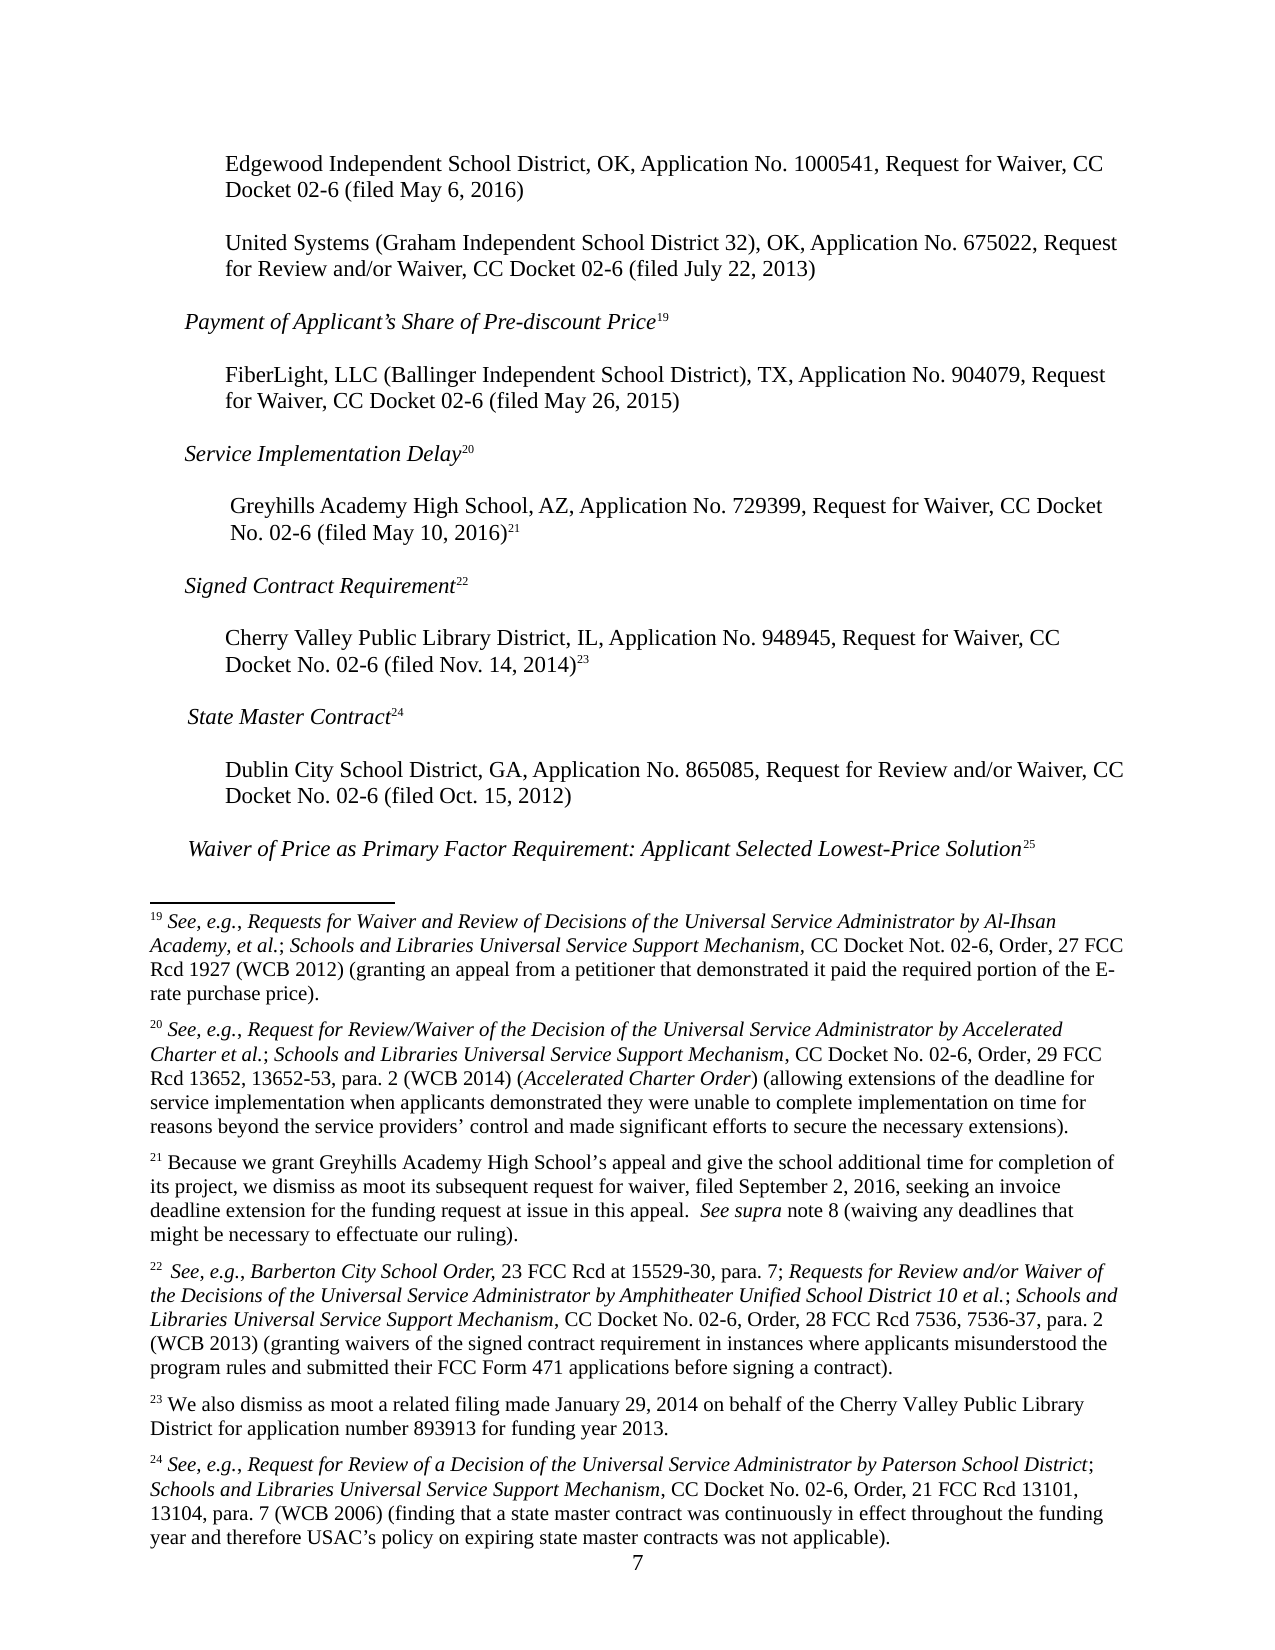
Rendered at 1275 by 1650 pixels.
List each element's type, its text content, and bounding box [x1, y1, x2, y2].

text State Master Contract [187, 703, 1125, 730]
text Dublin City School District, GA, Application No. 865085, Request for Review and/or Waiver, CC Docket No. 02-6 (filed Oct. 15, 2012) [225, 756, 1125, 809]
text Waiver of Price as Primary Factor Requirement: Applicant Selected Lowest-Price Solution [150, 835, 1125, 862]
text United Systems (Graham Independent School District 32), OK, Application No. 675022, Request for Review and/or Waiver, CC Docket 02-6 (filed July 22, 2013) [225, 229, 1125, 282]
text Service Implementation Delay [150, 440, 1125, 466]
text Cherry Valley Public Library District, IL, Application No. 948945, Request for Waiver, CC Docket No. 02-6 (filed Nov. 14, 2014) [225, 624, 1125, 677]
text FiberLight, LLC (Ballinger Independent School District), TX, Application No. 904079, Request for Waiver, CC Docket 02-6 (filed May 26, 2015) [225, 361, 1125, 413]
text Payment of Applicant’s Share of Pre-discount Price [150, 308, 1125, 334]
text Greyhills Academy High School, AZ, Application No. 729399, Request for Waiver, CC Docket No. 02-6 (filed May 10, 2016) [230, 493, 1125, 545]
text Signed Contract Requirement [150, 572, 1125, 598]
text Edgewood Independent School District, OK, Application No. 1000541, Request for Waiver, CC Docket 02-6 (filed May 6, 2016) [225, 150, 1125, 203]
